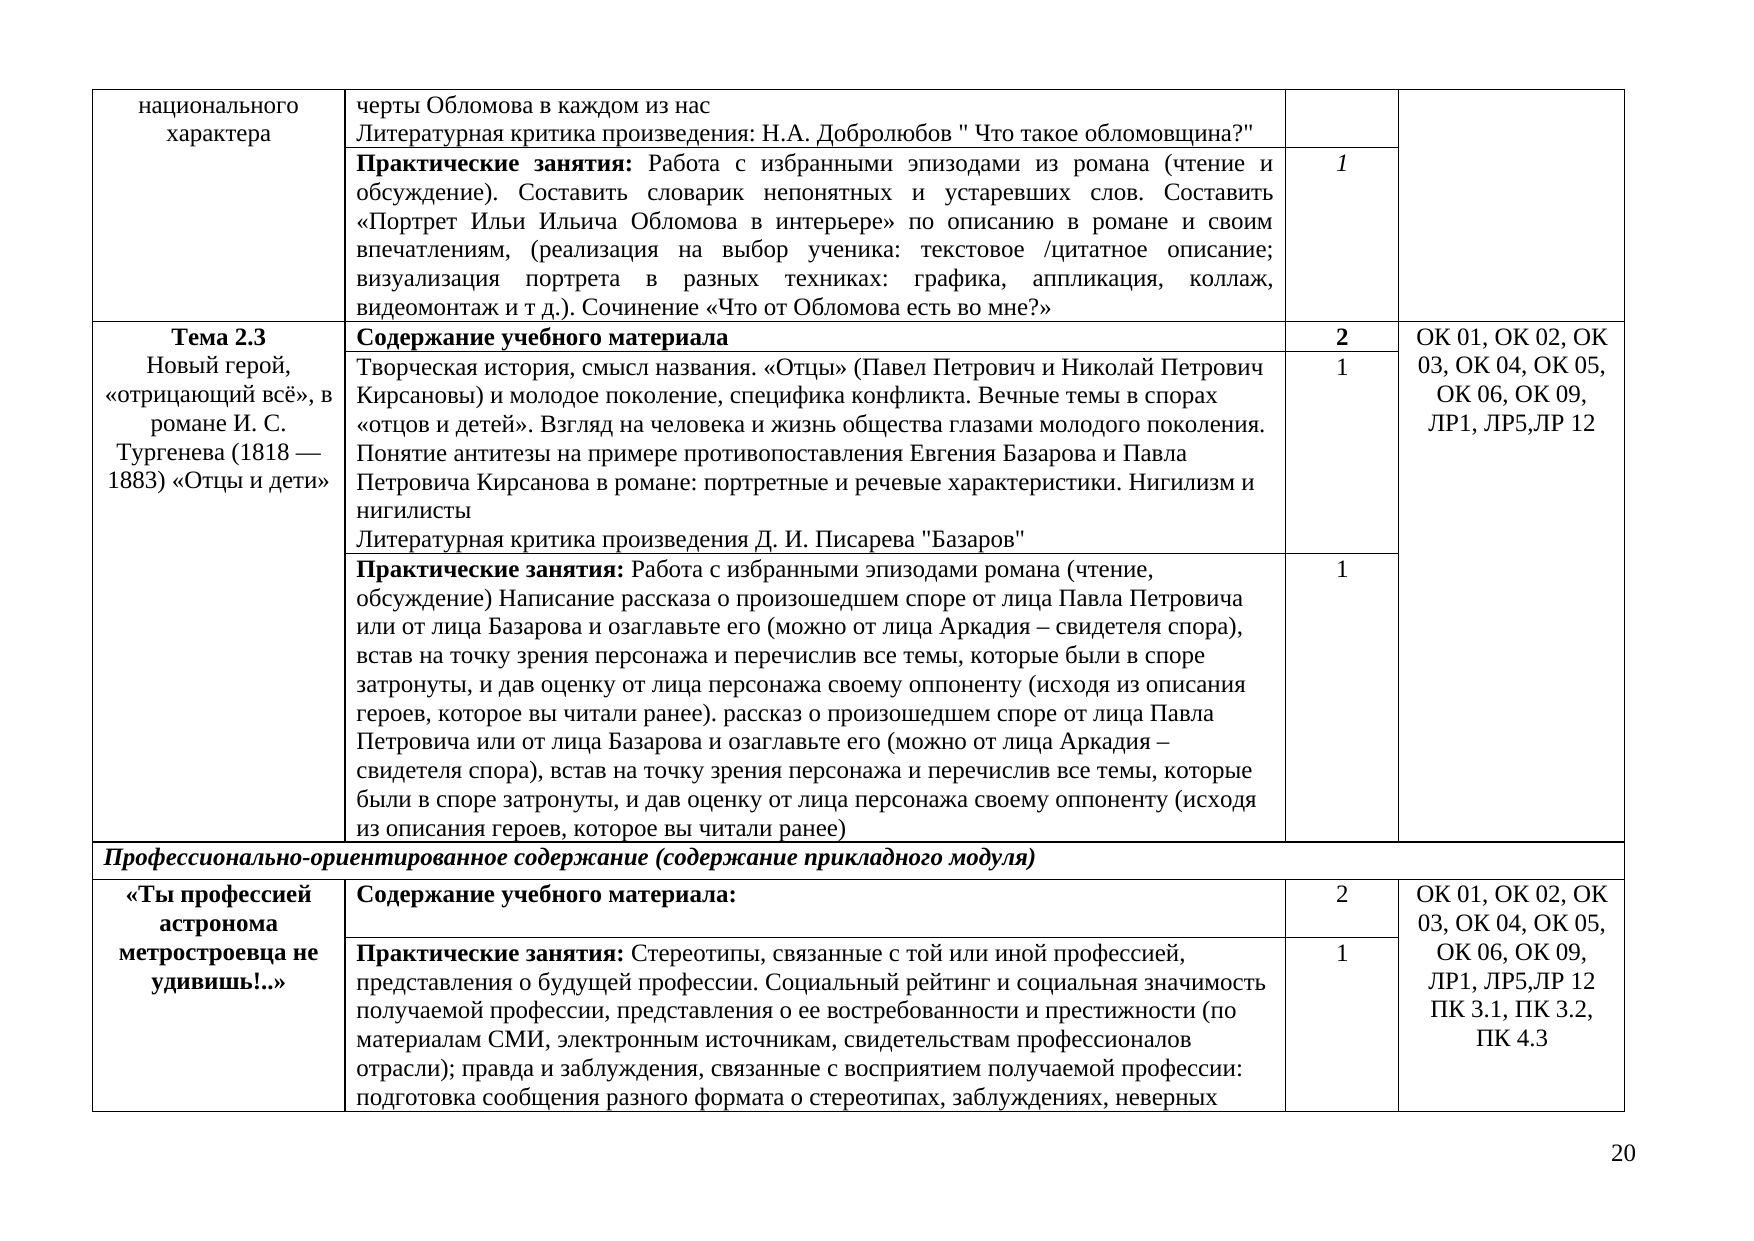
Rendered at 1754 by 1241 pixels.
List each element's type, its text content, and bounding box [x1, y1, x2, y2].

table_cell 1 [1286, 938, 1398, 1111]
table_cell Профессионально-ориентированное содержание (содержание прикладного модуля) [93, 843, 1624, 878]
table_cell ОК 01, ОК 02, ОК 03, ОК 04, ОК 05, ОК 06, ОК 09, ЛР1, ЛР5,ЛР 12 ПК 3.1, ПК 3.2, ПК 4.3 [1399, 880, 1624, 1111]
table_cell Содержание учебного материала [346, 322, 1285, 351]
table_cell ОК 01, ОК 02, ОК 03, ОК 04, ОК 05, ОК 06, ОК 09, ЛР1, ЛР5,ЛР 12 [1399, 322, 1624, 841]
table_cell Содержание учебного материала: [346, 880, 1285, 937]
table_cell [346, 90, 1285, 147]
table_cell «Ты профессией астронома метростроевца не удивишь!..» [93, 880, 344, 1111]
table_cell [346, 938, 1285, 1111]
table_cell 1 [1286, 148, 1398, 321]
table_cell 2 [1286, 880, 1398, 937]
table_cell 2 [1286, 322, 1398, 351]
table_cell 1 [1286, 90, 1398, 147]
table_cell Тема 2.3 Новый герой, «отрицающий всё», в романе И. С. Тургенева (1818 — 1883) «Отцы и дети» [93, 322, 344, 841]
table_cell 1 [1286, 352, 1398, 553]
table_cell Практические занятия: Работа с избранными эпизодами из романа (чтение и обсуждение). Составить словарик непонятных и устаревших слов. Составить «Портрет Ильи Ильича Обломова в интерьере» по описанию в романе и своим впечатлениям, (реализация на выбор ученика: текстовое /цитатное описание; визуализация портрета в разных техниках: графика, аппликация, коллаж, видеомонтаж и т д.). Сочинение «Что от Обломова есть во мне?» [346, 148, 1285, 321]
table_cell Творческая история, смысл названия. «Отцы» (Павел Петрович и Николай Петрович Кирсановы) и молодое поколение, специфика конфликта. Вечные темы в спорах «отцов и детей». Взгляд на человека и жизнь общества глазами молодого поколения. Понятие антитезы на примере противопоставления Евгения Базарова и Павла Петровича Кирсанова в романе: портретные и речевые характеристики. Нигилизм и нигилисты Литературная критика произведения Д. И. Писарева "Базаров" [346, 352, 1285, 553]
table_cell Практические занятия: Работа с избранными эпизодами романа (чтение, обсуждение) Написание рассказа о произошедшем споре от лица Павла Петровича или от лица Базарова и озаглавьте его (можно от лица Аркадия – свидетеля спора), встав на точку зрения персонажа и перечислив все темы, которые были в споре затронуты, и дав оценку от лица персонажа своему оппоненту (исходя из описания героев, которое вы читали ранее). рассказ о произошедшем споре от лица Павла Петровича или от лица Базарова и озаглавьте его (можно от лица Аркадия – свидетеля спора), встав на точку зрения персонажа и перечислив все темы, которые были в споре затронуты, и дав оценку от лица персонажа своему оппоненту (исходя из описания героев, которое вы читали ранее) [346, 554, 1285, 841]
table_cell 1 [1286, 554, 1398, 841]
